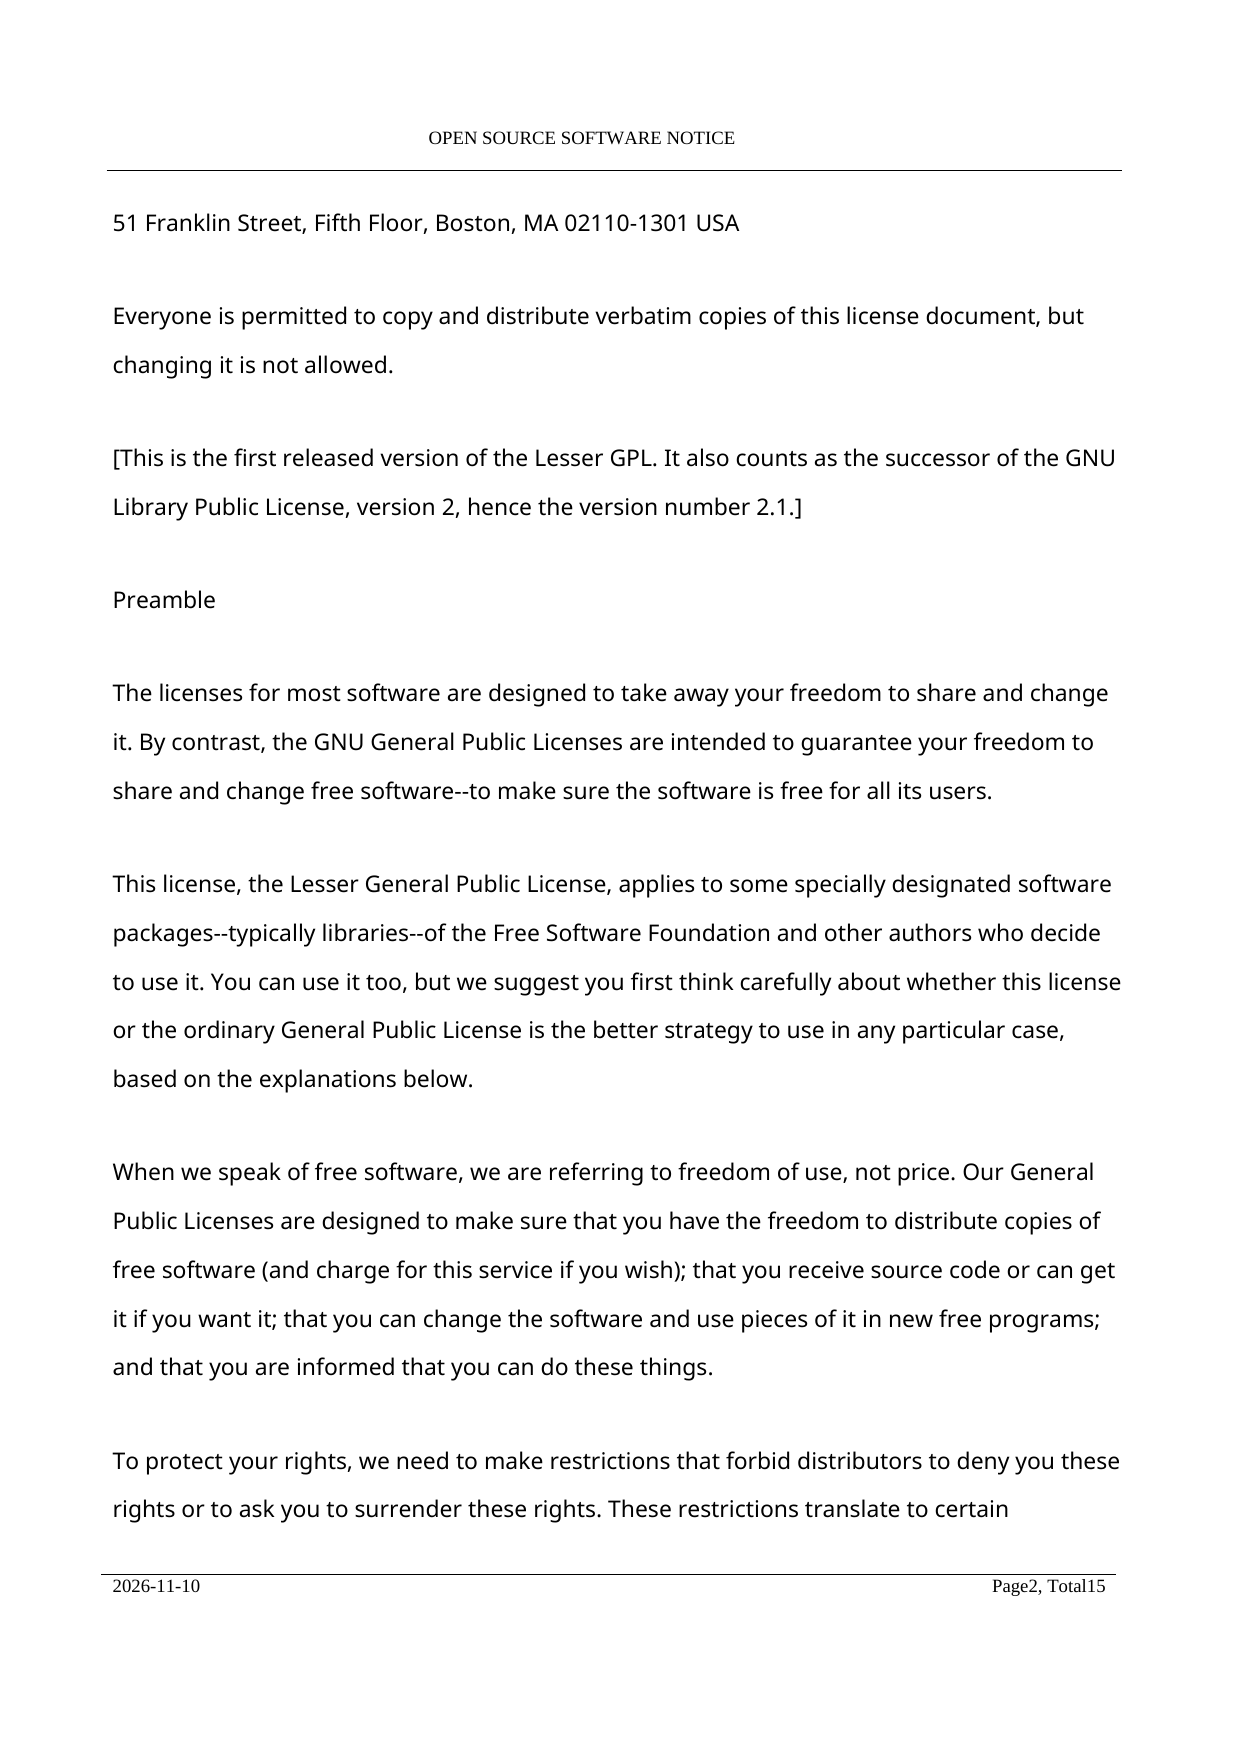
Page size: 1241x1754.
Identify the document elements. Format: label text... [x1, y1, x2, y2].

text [112, 1444, 1128, 1525]
text This license, the Lesser General Public License, applies to some specially designated software packages--typically libraries--of the Free Software Foundation and other authors who decide to use it. You can use it too, but we suggest you first think carefully about whether this license or the ordinary General Public License is the better strategy to use in any particular case, based on the explanations below. [112, 867, 1128, 1095]
text The licenses for most software are designed to take away your freedom to share and change it. By contrast, the GNU General Public Licenses are intended to guarantee your freedom to share and change free software--to make sure the software is free for all its users. [112, 677, 1128, 807]
text When we speak of free software, we are referring to freedom of use, not price. Our General Public Licenses are designed to make sure that you have the freedom to distribute copies of free software (and charge for this service if you wish); that you receive source code or can get it if you want it; that you can change the software and use pieces of it in new free programs; and that you are informed that you can do these things. [112, 1156, 1128, 1383]
text Preamble [112, 583, 1128, 616]
text 51 Franklin Street, Fifth Floor, Boston, MA 02110-1301 USA [112, 206, 1128, 239]
text [This is the first released version of the Lesser GPL. It also counts as the successor of the GNU Library Public License, version 2, hence the version number 2.1.] [112, 442, 1128, 523]
text Everyone is permitted to copy and distribute verbatim copies of this license document, but changing it is not allowed. [112, 299, 1128, 381]
